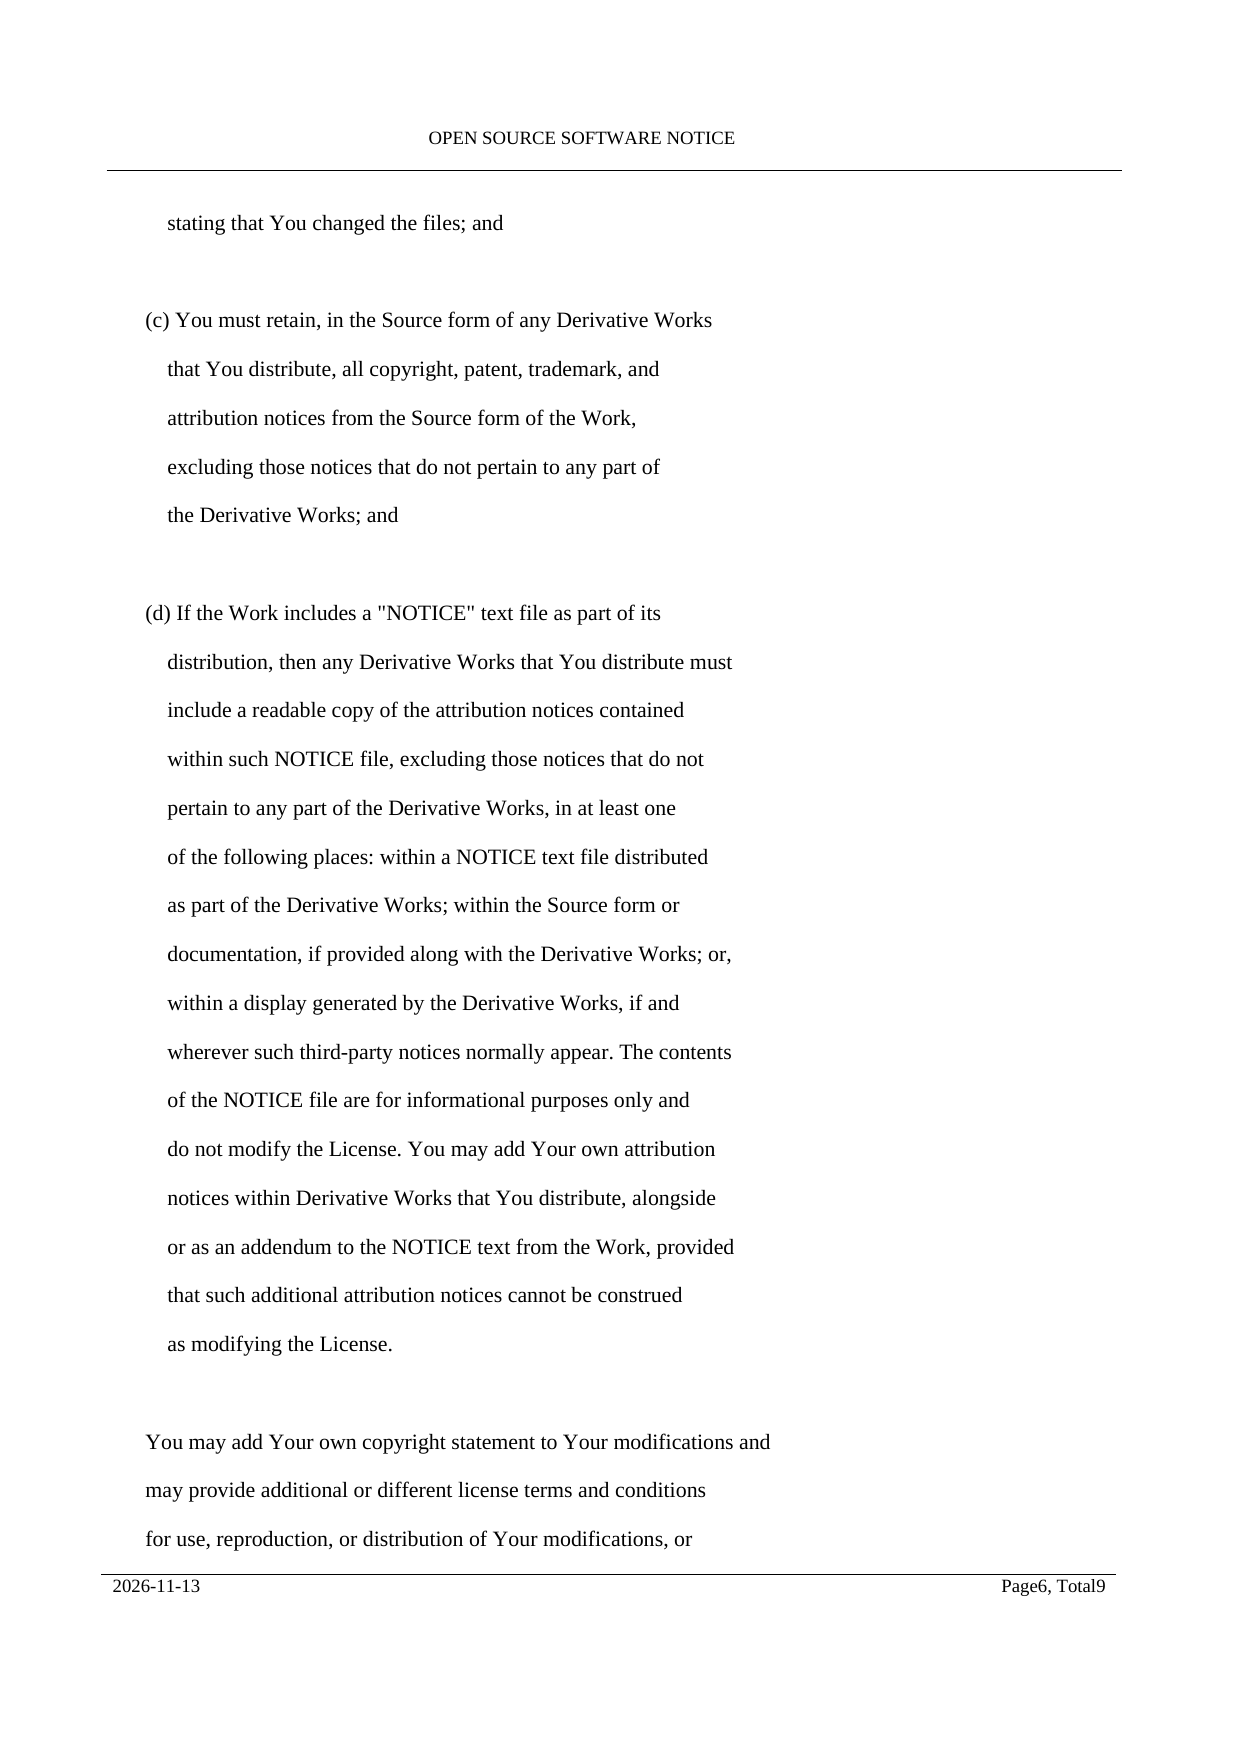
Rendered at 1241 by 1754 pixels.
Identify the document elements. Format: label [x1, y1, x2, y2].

text [112, 206, 1128, 1555]
